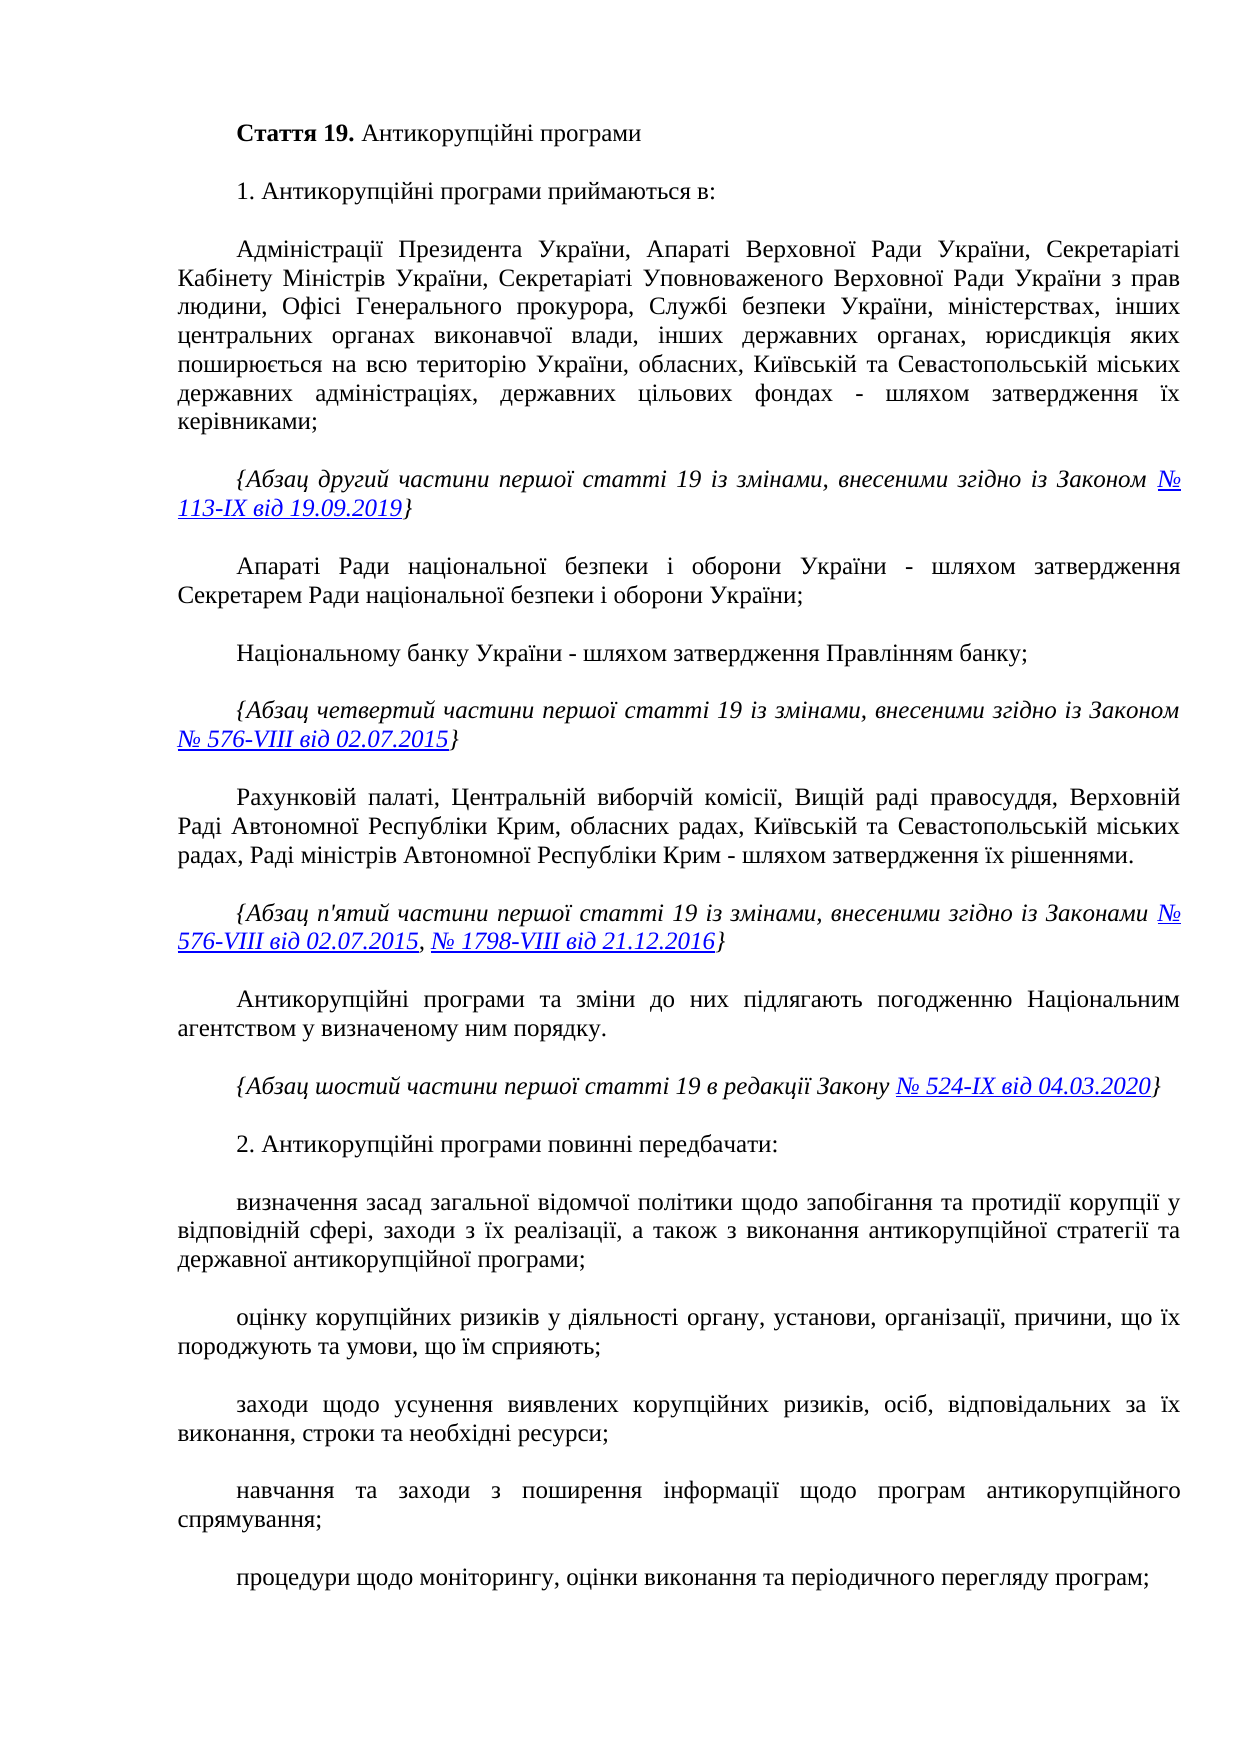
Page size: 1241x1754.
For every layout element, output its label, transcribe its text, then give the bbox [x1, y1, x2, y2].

text {Абзац шостий частини першої статті 19 в редакції Закону № 524-IX від 04.03.2020} [177, 1071, 1181, 1100]
text оцінку корупційних ризиків у діяльності органу, установи, організації, причини, що їх породжують та умови, що їм сприяють; [177, 1302, 1181, 1360]
text {Абзац п'ятий частини першої статті 19 із змінами, внесеними згідно із Законами № 576-VIII від 02.07.2015, № 1798-VIII від 21.12.2016} [177, 898, 1181, 955]
text Національному банку України - шляхом затвердження Правлінням банку; [177, 638, 1181, 666]
text {Абзац другий частини першої статті 19 із змінами, внесеними згідно із Законом № 113-IX від 19.09.2019} [177, 464, 1181, 522]
text навчання та заходи з поширення інформації щодо програм антикорупційного спрямування; [177, 1476, 1181, 1533]
text Апараті Ради національної безпеки і оборони України - шляхом затвердження Секретарем Ради національної безпеки і оборони України; [177, 551, 1181, 608]
text {Абзац четвертий частини першої статті 19 із змінами, внесеними згідно із Законом № 576-VIII від 02.07.2015} [177, 696, 1181, 753]
text 2. Антикорупційні програми повинні передбачати: [177, 1129, 1181, 1158]
text визначення засад загальної відомчої політики щодо запобігання та протидії корупції у відповідній сфері, заходи з їх реалізації, а також з виконання антикорупційної стратегії та державної антикорупційної програми; [177, 1187, 1181, 1273]
text заходи щодо усунення виявлених корупційних ризиків, осіб, відповідальних за їх виконання, строки та необхідні ресурси; [177, 1389, 1181, 1446]
text 1. Антикорупційні програми приймаються в: [177, 176, 1181, 205]
text Рахунковій палаті, Центральній виборчій комісії, Вищій раді правосуддя, Верховній Раді Автономної Республіки Крим, обласних радах, Київській та Севастопольській міських радах, Раді міністрів Автономної Республіки Крим - шляхом затвердження їх рішеннями. [177, 782, 1181, 868]
text Стаття 19. Антикорупційні програми [177, 118, 1181, 147]
text Антикорупційні програми та зміни до них підлягають погодженню Національним агентством у визначеному ним порядку. [177, 984, 1181, 1042]
text процедури щодо моніторингу, оцінки виконання та періодичного перегляду програм; [177, 1562, 1181, 1591]
text Адміністрації Президента України, Апараті Верховної Ради України, Секретаріаті Кабінету Міністрів України, Секретаріаті Уповноваженого Верховної Ради України з прав людини, Офісі Генерального прокурора, Службі безпеки України, міністерствах, інших центральних органах виконавчої влади, інших державних органах, юрисдикція яких поширюється на всю територію України, обласних, Київській та Севастопольській міських державних адміністраціях, державних цільових фондах - шляхом затвердження їх керівниками; [177, 234, 1181, 435]
